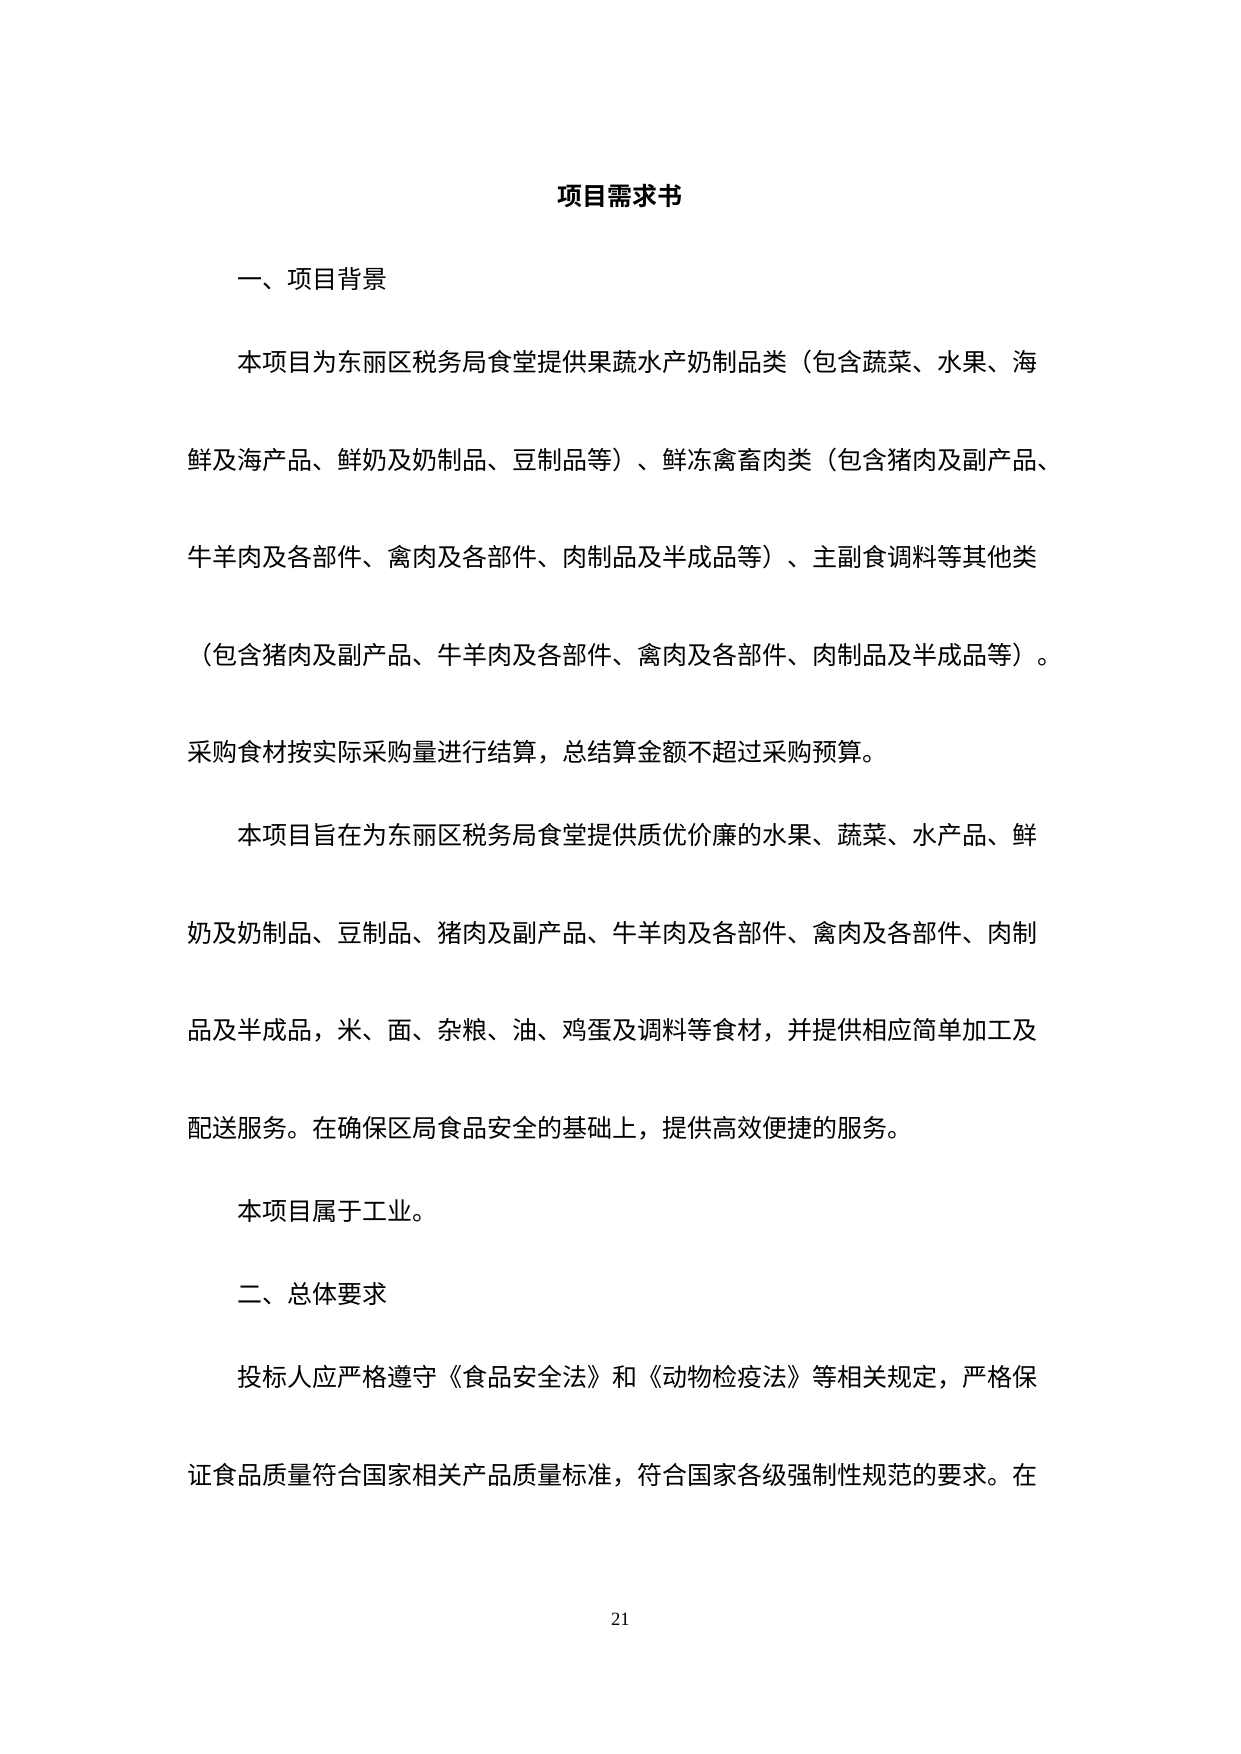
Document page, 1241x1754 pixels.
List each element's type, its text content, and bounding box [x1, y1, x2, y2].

text 本项目为东丽区税务局食堂提供果蔬水产奶制品类（包含蔬菜、水果、海鲜及海产品、鲜奶及奶制品、豆制品等）、鲜冻禽畜肉类（包含猪肉及副产品、牛羊肉及各部件、禽肉及各部件、肉制品及半成品等）、主副食调料等其他类（包含猪肉及副产品、牛羊肉及各部件、禽肉及各部件、肉制品及半成品等）。采购食材按实际采购量进行结算，总结算金额不超过采购预算。 [187, 328, 1053, 783]
text 一、项目背景 [187, 245, 1053, 310]
text 本项目旨在为东丽区税务局食堂提供质优价廉的水果、蔬菜、水产品、鲜奶及奶制品、豆制品、猪肉及副产品、牛羊肉及各部件、禽肉及各部件、肉制品及半成品，米、面、杂粮、油、鸡蛋及调料等食材，并提供相应简单加工及配送服务。在确保区局食品安全的基础上，提供高效便捷的服务。 [187, 801, 1053, 1159]
text 二、总体要求 [187, 1260, 1053, 1325]
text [187, 1343, 1053, 1506]
text 本项目属于工业。 [187, 1177, 1053, 1242]
text 项目需求书 [187, 162, 1053, 227]
